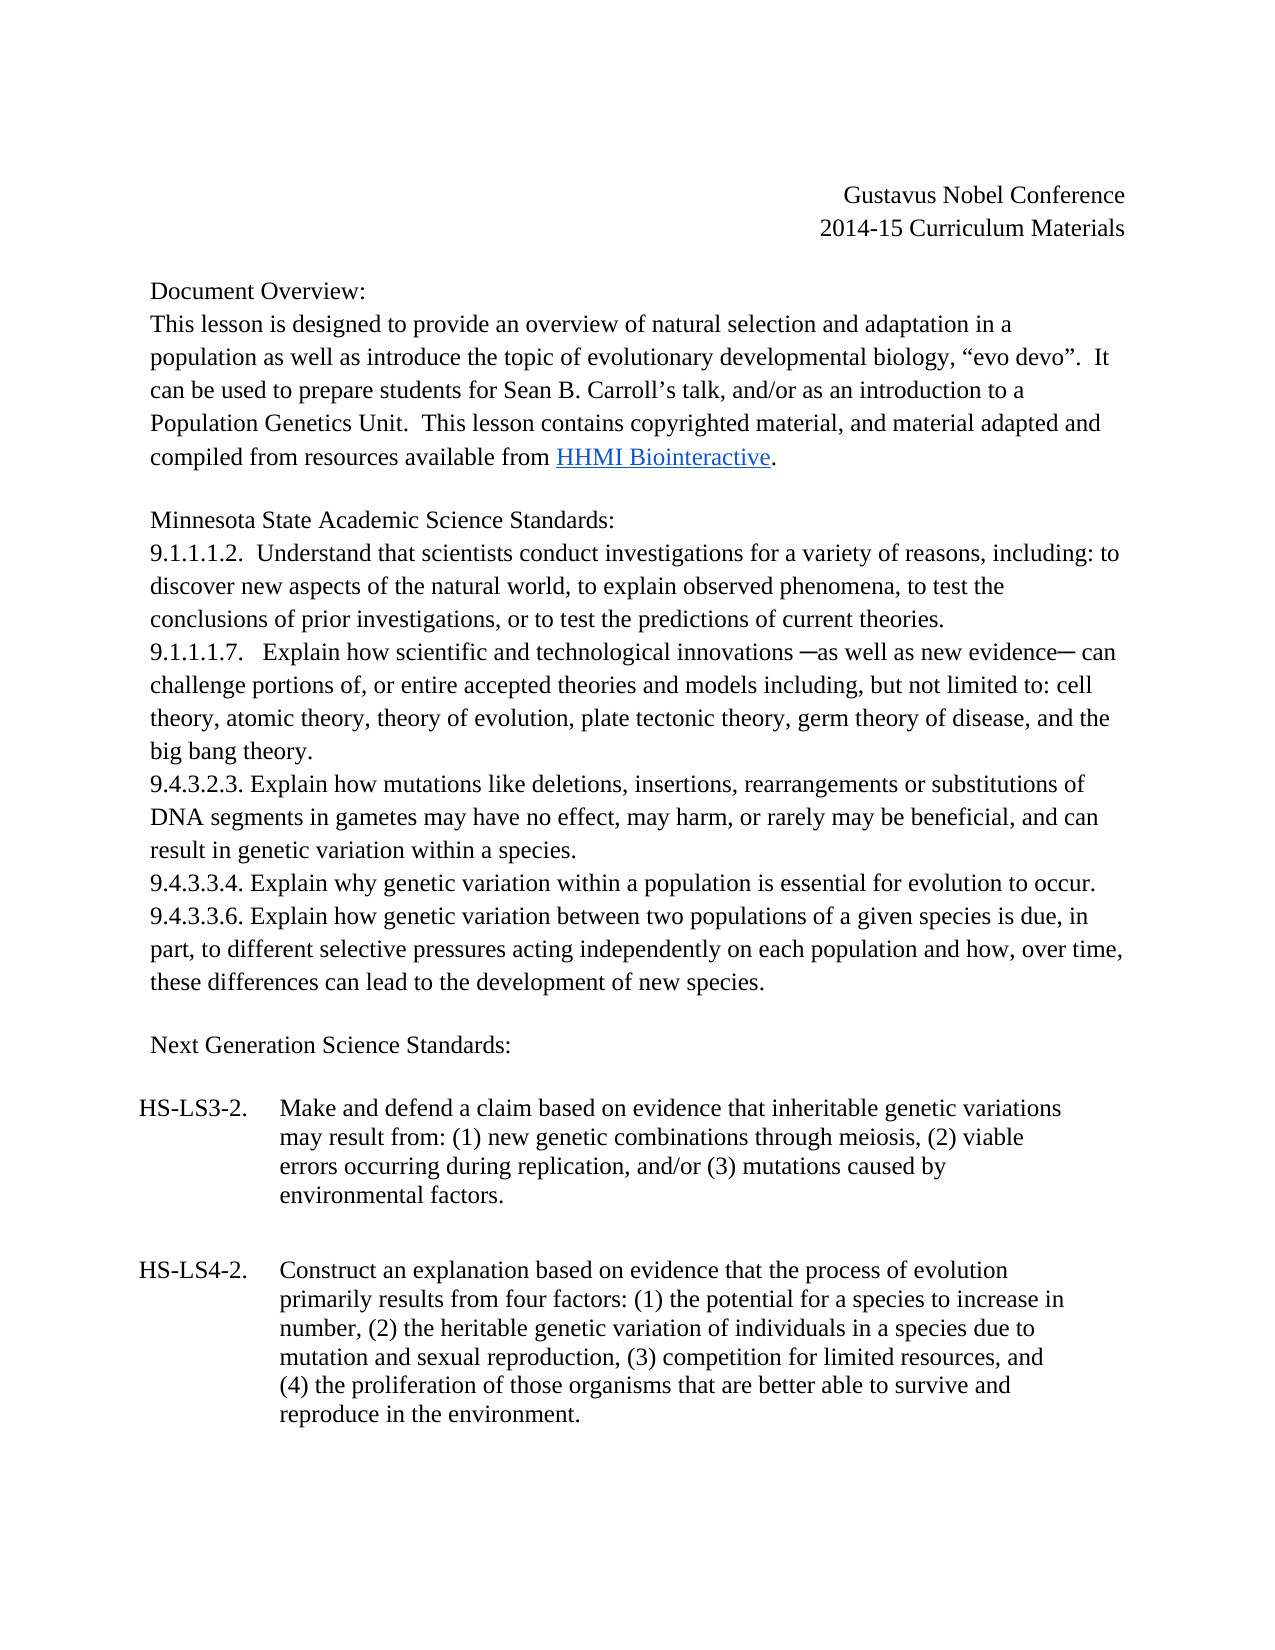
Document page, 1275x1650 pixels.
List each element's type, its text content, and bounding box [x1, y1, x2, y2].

text 9.4.3.3.4. Explain why genetic variation within a population is essential for evolution to occur. [150, 868, 1125, 897]
table_header HS-LS4-2. [139, 1255, 279, 1444]
text 9.1.1.1.2. Understand that scientists conduct investigations for a variety of reasons, including: to discover new aspects of the natural world, to explain observed phenomena, to test the conclusions of prior investigations, or to test the predictions of current theories. [150, 538, 1125, 633]
text 9.4.3.2.3. Explain how mutations like deletions, insertions, rearrangements or substitutions of DNA segments in gametes may have no effect, may harm, or rarely may be beneficial, and can result in genetic variation within a species. [150, 769, 1125, 864]
text Document Overview: [150, 276, 1125, 305]
text This lesson is designed to provide an overview of natural selection and adaptation in a population as well as introduce the topic of evolutionary developmental biology, “evo devo”. It can be used to prepare students for Sean B. Carroll’s talk, and/or as an introduction to a Population Genetics Unit. This lesson contains copyrighted material, and material adapted and compiled from resources available from HHMI Biointeractive. [150, 309, 1125, 470]
text Minnesota State Academic Science Standards: [150, 505, 1125, 533]
table_header Make and defend a claim based on evidence that inheritable genetic variations may result from: (1) new genetic combinations through meiosis, (2) viable errors occurring during replication, and/or (3) mutations caused by environmental factors. [279, 1094, 1067, 1225]
table_header HS-LS3-2. [139, 1094, 279, 1225]
table_header Construct an explanation based on evidence that the process of evolution primarily results from four factors: (1) the potential for a species to increase in number, (2) the heritable genetic variation of individuals in a species due to mutation and sexual reproduction, (3) competition for limited resources, and (4) the proliferation of those organisms that are better able to survive and reproduce in the environment. [279, 1255, 1067, 1444]
text 9.4.3.3.6. Explain how genetic variation between two populations of a given species is due, in part, to different selective pressures acting independently on each population and how, over time, these differences can lead to the development of new species. [150, 901, 1125, 996]
text Next Generation Science Standards: [150, 1030, 1125, 1059]
text 9.1.1.1.7. Explain how scientific and technological innovations ─as well as new evidence─ can challenge portions of, or entire accepted theories and models including, but not limited to: cell theory, atomic theory, theory of evolution, plate tectonic theory, germ theory of disease, and the big bang theory. [150, 637, 1125, 765]
text Gustavus Nobel Conference 2014-15 Curriculum Materials [150, 180, 1125, 242]
